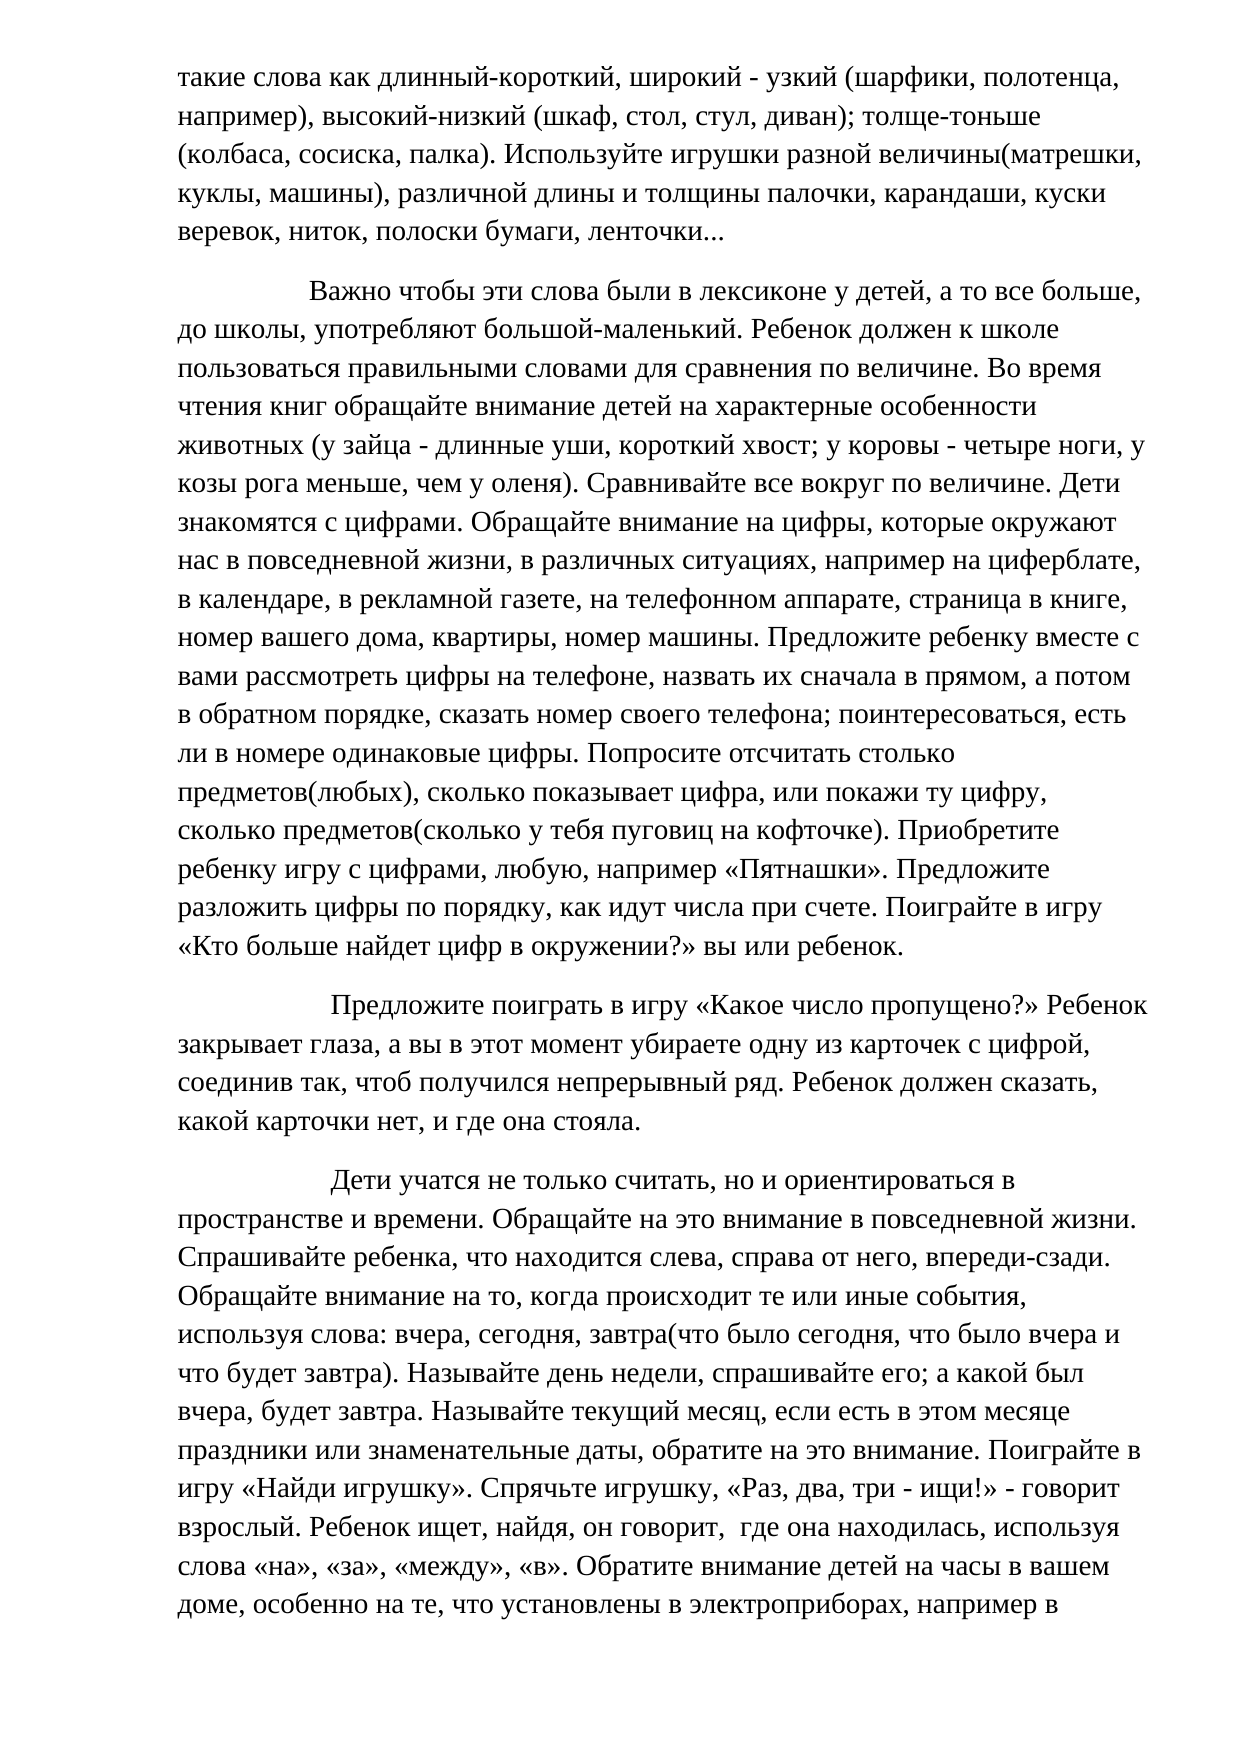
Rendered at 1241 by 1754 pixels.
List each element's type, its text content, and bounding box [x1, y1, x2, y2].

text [177, 1162, 1152, 1620]
text Предложите поиграть в игру «Какое число пропущено?» Ребенок закрывает глаза, а вы в этот момент убираете одну из карточек с цифрой, соединив так, чтоб получился непрерывный ряд. Ребенок должен сказать, какой карточки нет, и где она стояла. [177, 987, 1152, 1136]
text Важно чтобы эти слова были в лексиконе у детей, а то все больше, до школы, употребляют большой-маленький. Ребенок должен к школе пользоваться правильными словами для сравнения по величине. Во время чтения книг обращайте внимание детей на характерные особенности животных (у зайца - длинные уши, короткий хвост; у коровы - четыре ноги, у козы рога меньше, чем у оленя). Сравнивайте все вокруг по величине. Дети знакомятся с цифрами. Обращайте внимание на цифры, которые окружают нас в повседневной жизни, в различных ситуациях, например на циферблате, в календаре, в рекламной газете, на телефонном аппарате, страница в книге, номер вашего дома, квартиры, номер машины. Предложите ребенку вместе с вами рассмотреть цифры на телефоне, назвать их сначала в прямом, а потом в обратном порядке, сказать номер своего телефона; поинтересоваться, есть ли в номере одинаковые цифры. Попросите отсчитать столько предметов(любых), сколько показывает цифра, или покажи ту цифру, сколько предметов(сколько у тебя пуговиц на кофточке). Приобретите ребенку игру с цифрами, любую, например «Пятнашки». Предложите разложить цифры по порядку, как идут числа при счете. Поиграйте в игру «Кто больше найдет цифр в окружении?» вы или ребенок. [177, 273, 1152, 961]
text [177, 59, 1152, 247]
